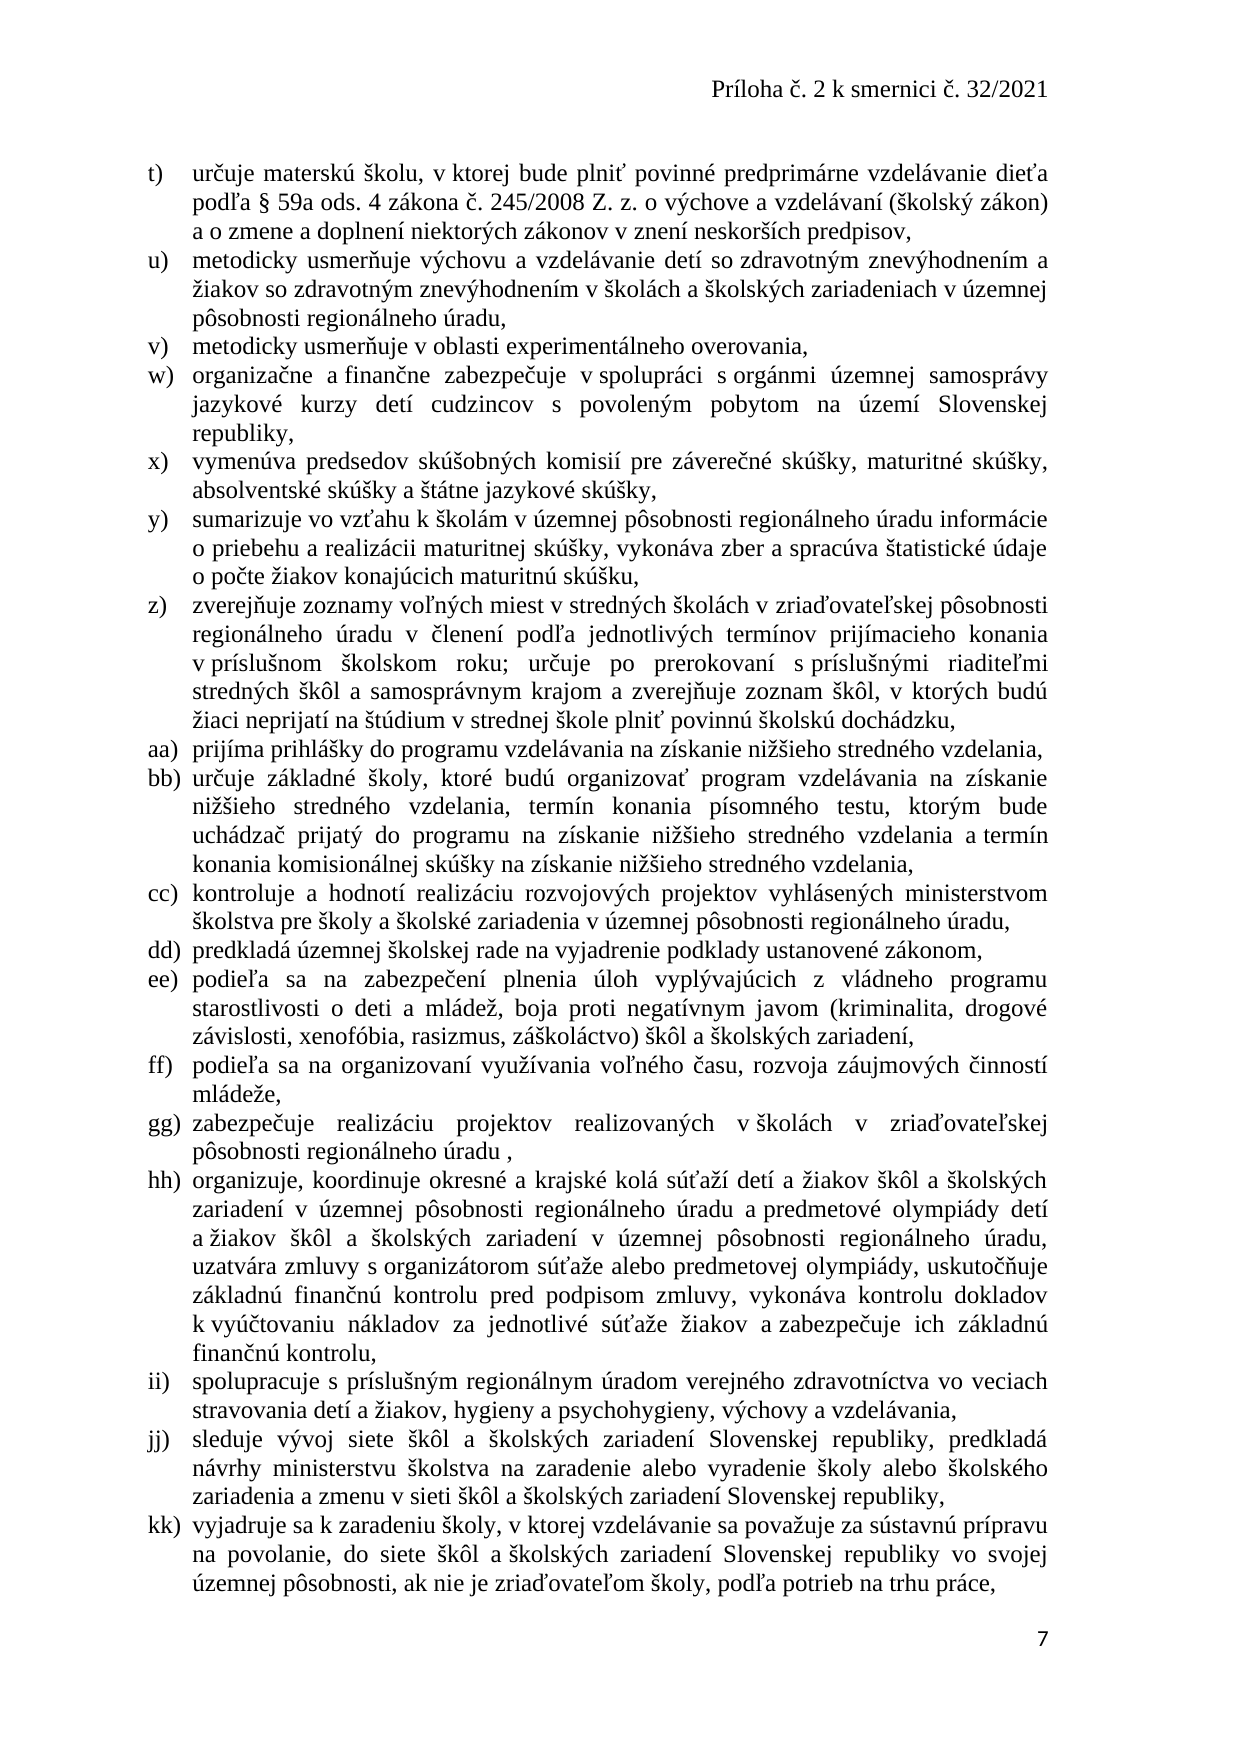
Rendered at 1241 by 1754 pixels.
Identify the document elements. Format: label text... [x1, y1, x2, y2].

list predkladá územnej školskej rade na vyjadrenie podklady ustanovené zákonom, [148, 935, 1048, 964]
list sumarizuje vo vzťahu k školám v územnej pôsobnosti regionálneho úradu informácie o priebehu a realizácii maturitnej skúšky, vykonáva zber a spracúva štatistické údaje o počte žiakov konajúcich maturitnú skúšku, [148, 504, 1048, 590]
list kontroluje a hodnotí realizáciu rozvojových projektov vyhlásených ministerstvom školstva pre školy a školské zariadenia v územnej pôsobnosti regionálneho úradu, [148, 878, 1048, 935]
list prijíma prihlášky do programu vzdelávania na získanie nižšieho stredného vzdelania, [148, 734, 1048, 763]
list vymenúva predsedov skúšobných komisií pre záverečné skúšky, maturitné skúšky, absolventské skúšky a štátne jazykové skúšky, [148, 446, 1048, 504]
list metodicky usmerňuje v oblasti experimentálneho overovania, [148, 331, 1048, 360]
list určuje materskú školu, v ktorej bude plniť povinné predprimárne vzdelávanie dieťa podľa § 59a ods. 4 zákona č. 245/2008 Z. z. o výchove a vzdelávaní (školský zákon) a o zmene a doplnení niektorých zákonov v znení neskorších predpisov, [148, 158, 1048, 245]
list určuje základné školy, ktoré budú organizovať program vzdelávania na získanie nižšieho stredného vzdelania, termín konania písomného testu, ktorým bude uchádzač prijatý do programu na získanie nižšieho stredného vzdelania a termín konania komisionálnej skúšky na získanie nižšieho stredného vzdelania, [148, 763, 1048, 878]
list metodicky usmerňuje výchovu a vzdelávanie detí so zdravotným znevýhodnením a žiakov so zdravotným znevýhodnením v školách a školských zariadeniach v územnej pôsobnosti regionálneho úradu, [148, 245, 1048, 331]
list zabezpečuje realizáciu projektov realizovaných v školách v zriaďovateľskej pôsobnosti regionálneho úradu , [148, 1108, 1048, 1165]
list spolupracuje s príslušným regionálnym úradom verejného zdravotníctva vo veciach stravovania detí a žiakov, hygieny a psychohygieny, výchovy a vzdelávania, [148, 1366, 1048, 1424]
list organizačne a finančne zabezpečuje v spolupráci s orgánmi územnej samosprávy jazykové kurzy detí cudzincov s povoleným pobytom na území Slovenskej republiky, [148, 360, 1048, 446]
list podieľa sa na organizovaní využívania voľného času, rozvoja záujmových činností mládeže, [148, 1050, 1048, 1108]
list zverejňuje zoznamy voľných miest v stredných školách v zriaďovateľskej pôsobnosti regionálneho úradu v členení podľa jednotlivých termínov prijímacieho konania v príslušnom školskom roku; určuje po prerokovaní s príslušnými riaditeľmi stredných škôl a samosprávnym krajom a zverejňuje zoznam škôl, v ktorých budú žiaci neprijatí na štúdium v strednej škole plniť povinnú školskú dochádzku, [148, 590, 1048, 734]
list organizuje, koordinuje okresné a krajské kolá súťaží detí a žiakov škôl a školských zariadení v územnej pôsobnosti regionálneho úradu a predmetové olympiády detí a žiakov škôl a školských zariadení v územnej pôsobnosti regionálneho úradu, uzatvára zmluvy s organizátorom súťaže alebo predmetovej olympiády, uskutočňuje základnú finančnú kontrolu pred podpisom zmluvy, vykonáva kontrolu dokladov k vyúčtovaniu nákladov za jednotlivé súťaže žiakov a zabezpečuje ich základnú finančnú kontrolu, [148, 1165, 1048, 1366]
list sleduje vývoj siete škôl a školských zariadení Slovenskej republiky, predkladá návrhy ministerstvu školstva na zaradenie alebo vyradenie školy alebo školského zariadenia a zmenu v sieti škôl a školských zariadení Slovenskej republiky, [148, 1424, 1048, 1510]
list podieľa sa na zabezpečení plnenia úloh vyplývajúcich z vládneho programu starostlivosti o deti a mládež, boja proti negatívnym javom (kriminalita, drogové závislosti, xenofóbia, rasizmus, záškoláctvo) škôl a školských zariadení, [148, 964, 1048, 1050]
list vyjadruje sa k zaradeniu školy, v ktorej vzdelávanie sa považuje za sústavnú prípravu na povolanie, do siete škôl a školských zariadení Slovenskej republiky vo svojej územnej pôsobnosti, ak nie je zriaďovateľom školy, podľa potrieb na trhu práce, [148, 1510, 1048, 1596]
